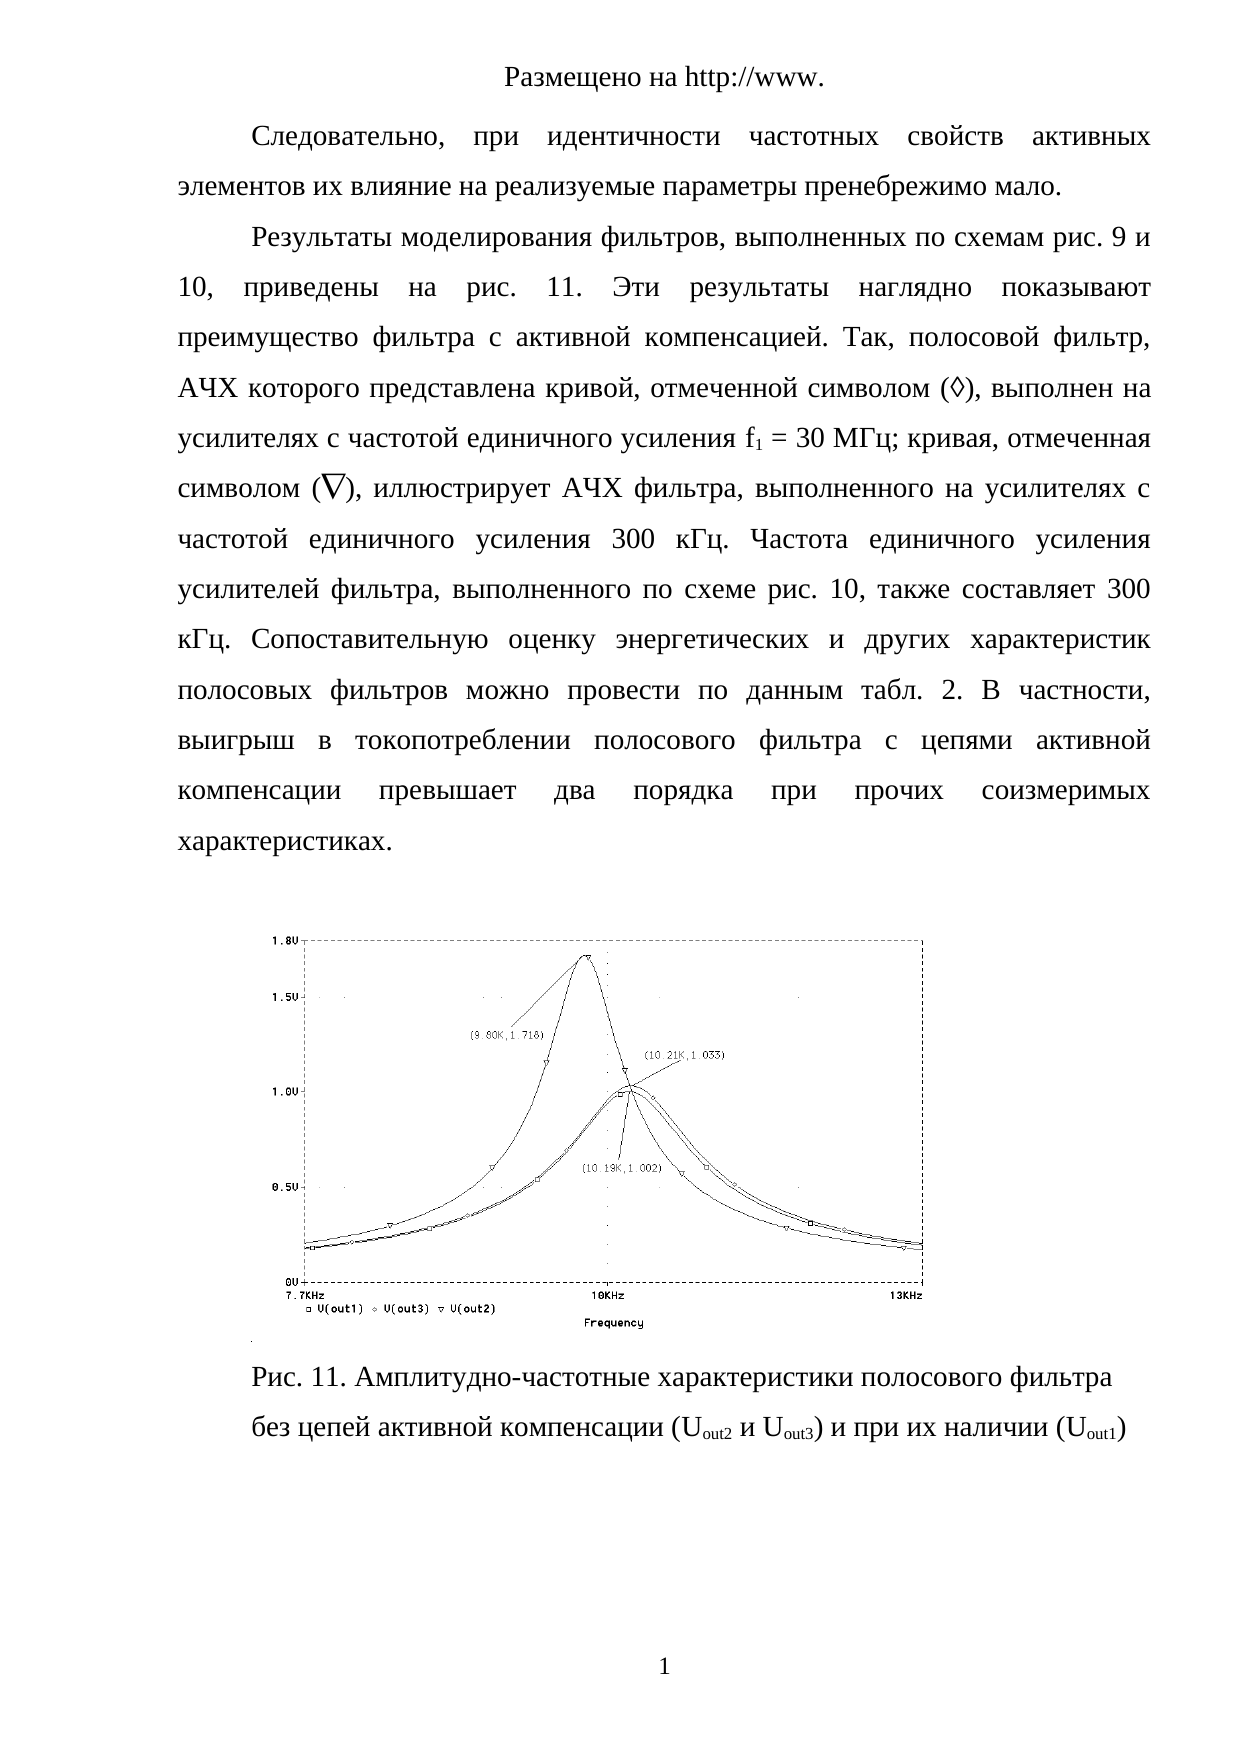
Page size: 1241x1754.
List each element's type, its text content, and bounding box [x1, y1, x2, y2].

picture [251, 923, 927, 1342]
text без цепей активной компенсации (Uout2 и Uout3) и при их наличии (Uout1) [177, 1409, 1152, 1443]
text Результаты моделирования фильтров, выполненных по схемам рис. 9 и 10, приведены на рис. 11. Эти результаты наглядно показывают преимущество фильтра с активной компенсацией. Так, полосовой фильтр, АЧХ которого представлена кривой, отмеченной символом (), выполнен на усилителях с частотой единичного усиления f1 = 30 МГц; кривая, отмеченная символом (), иллюстрирует АЧХ фильтра, выполненного на усилителях с частотой единичного усиления 300 кГц. Частота единичного усиления усилителей фильтра, выполненного по схеме рис. 10, также составляет 300 кГц. Сопоставительную оценку энергетических и других характеристик полосовых фильтров можно провести по данным табл. 2. В частности, выигрыш в токопотреблении полосового фильтра с цепями активной компенсации превышает два порядка при прочих соизмеримых характеристиках. [177, 219, 1152, 856]
text Следовательно, при идентичности частотных свойств активных элементов их влияние на реализуемые параметры пренебрежимо мало. [177, 118, 1152, 202]
text Рис. 11. Амплитудно-частотные характеристики полосового фильтра [177, 1359, 1152, 1392]
